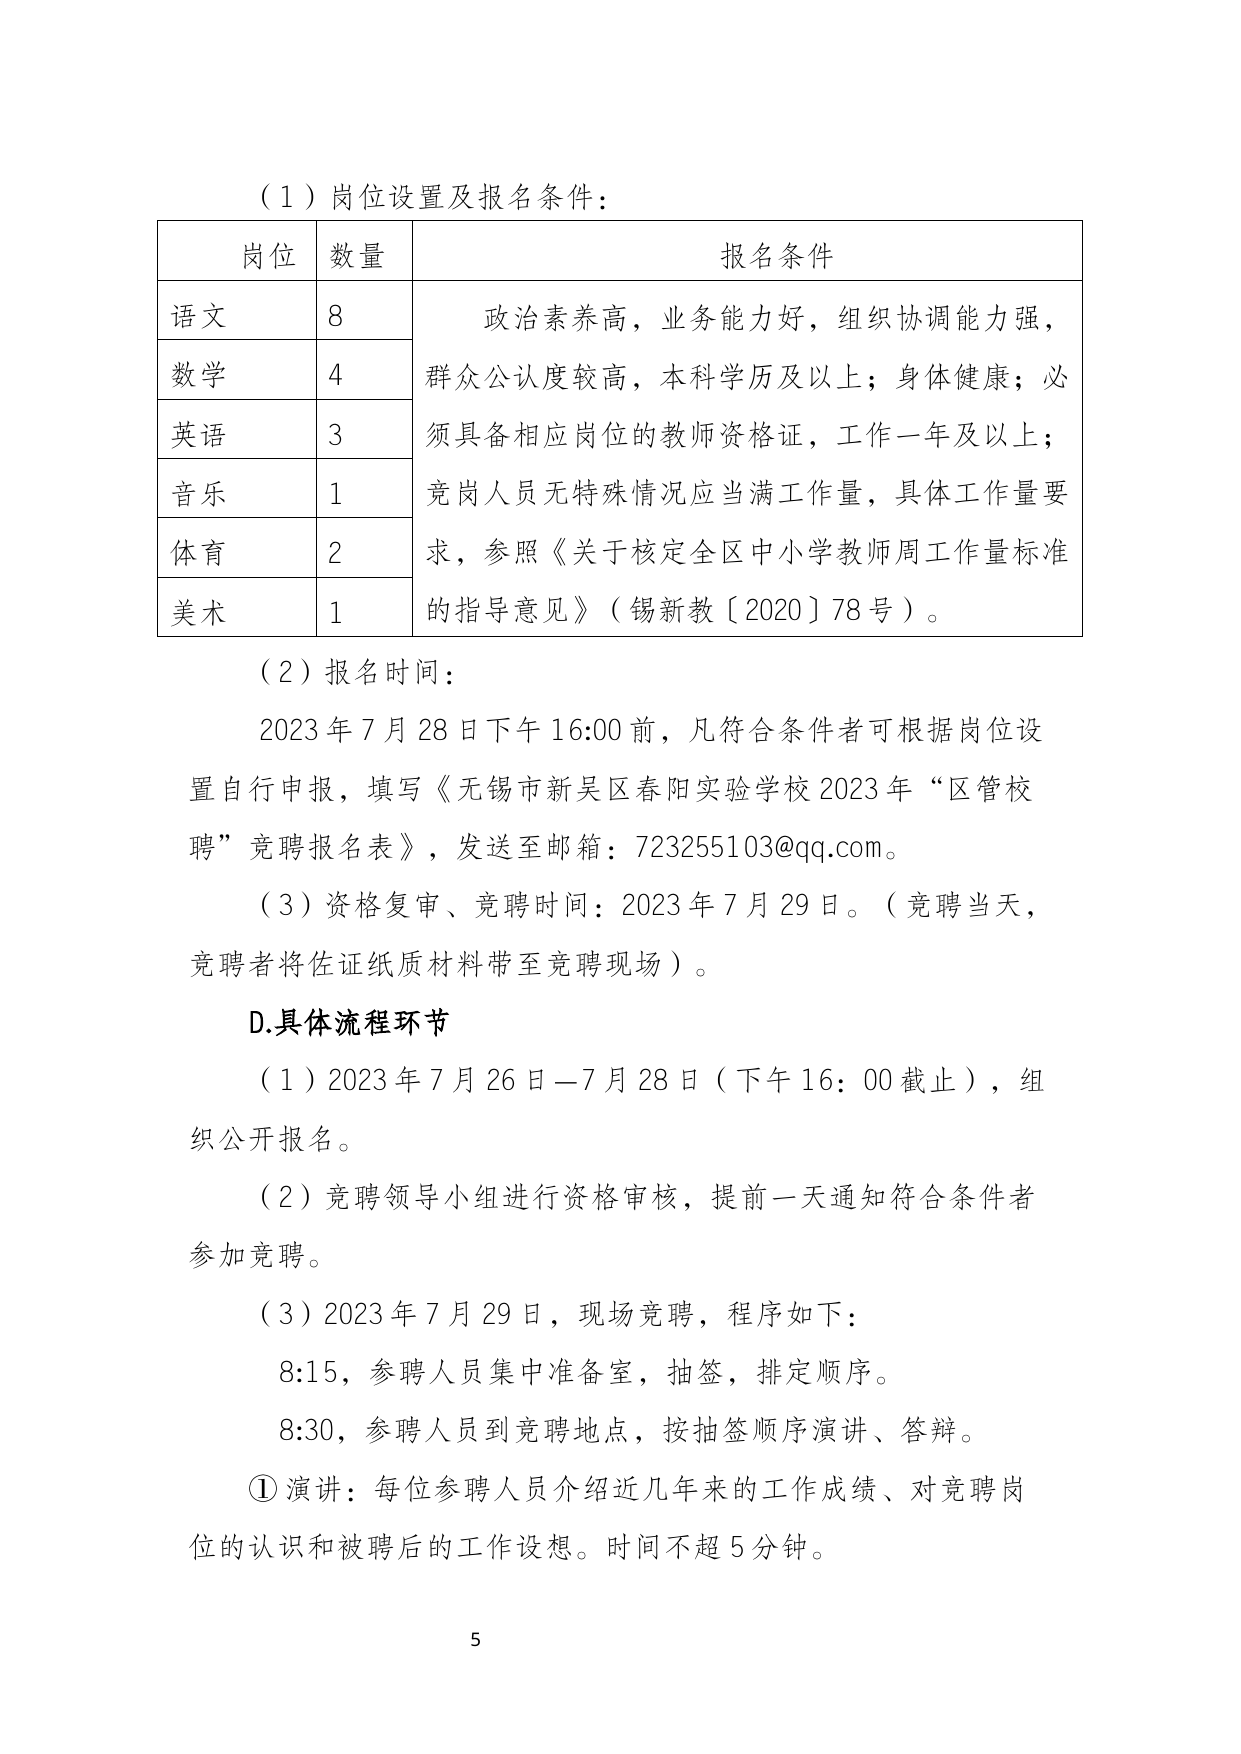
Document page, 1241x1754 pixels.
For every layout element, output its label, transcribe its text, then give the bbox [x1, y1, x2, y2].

table_cell 1 [317, 459, 412, 517]
text （3）资格复审、竞聘时间：2023年7月29日。（竞聘当天，竞聘者将佐证纸质材料带至竞聘现场）。 [187, 870, 1053, 987]
text 8:15，参聘人员集中准备室，抽签，排定顺序。 [187, 1337, 1053, 1395]
table_header 报名条件 [413, 221, 1082, 280]
table_cell 政治素养高，业务能力好，组织协调能力强，群众公认度较高，本科学历及以上；身体健康；必须具备相应岗位的教师资格证，工作一年及以上；竞岗人员无特殊情况应当满工作量，具体工作量要求，参照《关于核定全区中小学教师周工作量标准的指导意见》（锡新教〔2020〕78号）。 [413, 281, 1082, 636]
table_header 岗位 [158, 221, 316, 280]
table_cell 语文 [158, 281, 316, 339]
table_cell 2 [317, 518, 412, 577]
table_cell 美术 [158, 578, 316, 636]
text （1）2023年7月26日－7月28日（下午16：00截止），组织公开报名。 [187, 1045, 1053, 1162]
table_cell 音乐 [158, 459, 316, 517]
table_cell 4 [317, 340, 412, 398]
text ①演讲：每位参聘人员介绍近几年来的工作成绩、对竞聘岗位的认识和被聘后的工作设想。时间不超5分钟。 [187, 1454, 1053, 1570]
table_cell 3 [317, 400, 412, 458]
text 2023年7月28日下午16:00前，凡符合条件者可根据岗位设置自行申报，填写《无锡市新吴区春阳实验学校2023年“区管校聘”竞聘报名表》，发送至邮箱：723255103@qq.com。 [187, 695, 1053, 870]
text （2）竞聘领导小组进行资格审核，提前一天通知符合条件者参加竞聘。 [187, 1162, 1053, 1279]
table_cell 数学 [158, 340, 316, 398]
text （3）2023年7月29日，现场竞聘，程序如下： [187, 1279, 1053, 1337]
text （1）岗位设置及报名条件： [187, 162, 1053, 220]
table_cell 英语 [158, 400, 316, 458]
table_cell 8 [317, 281, 412, 339]
table_cell 体育 [158, 518, 316, 577]
text D.具体流程环节 [187, 987, 1053, 1045]
table_cell 1 [317, 578, 412, 636]
table_header 数量 [317, 221, 412, 280]
text （2）报名时间： [187, 637, 1053, 695]
text 8:30，参聘人员到竞聘地点，按抽签顺序演讲、答辩。 [187, 1395, 1053, 1454]
